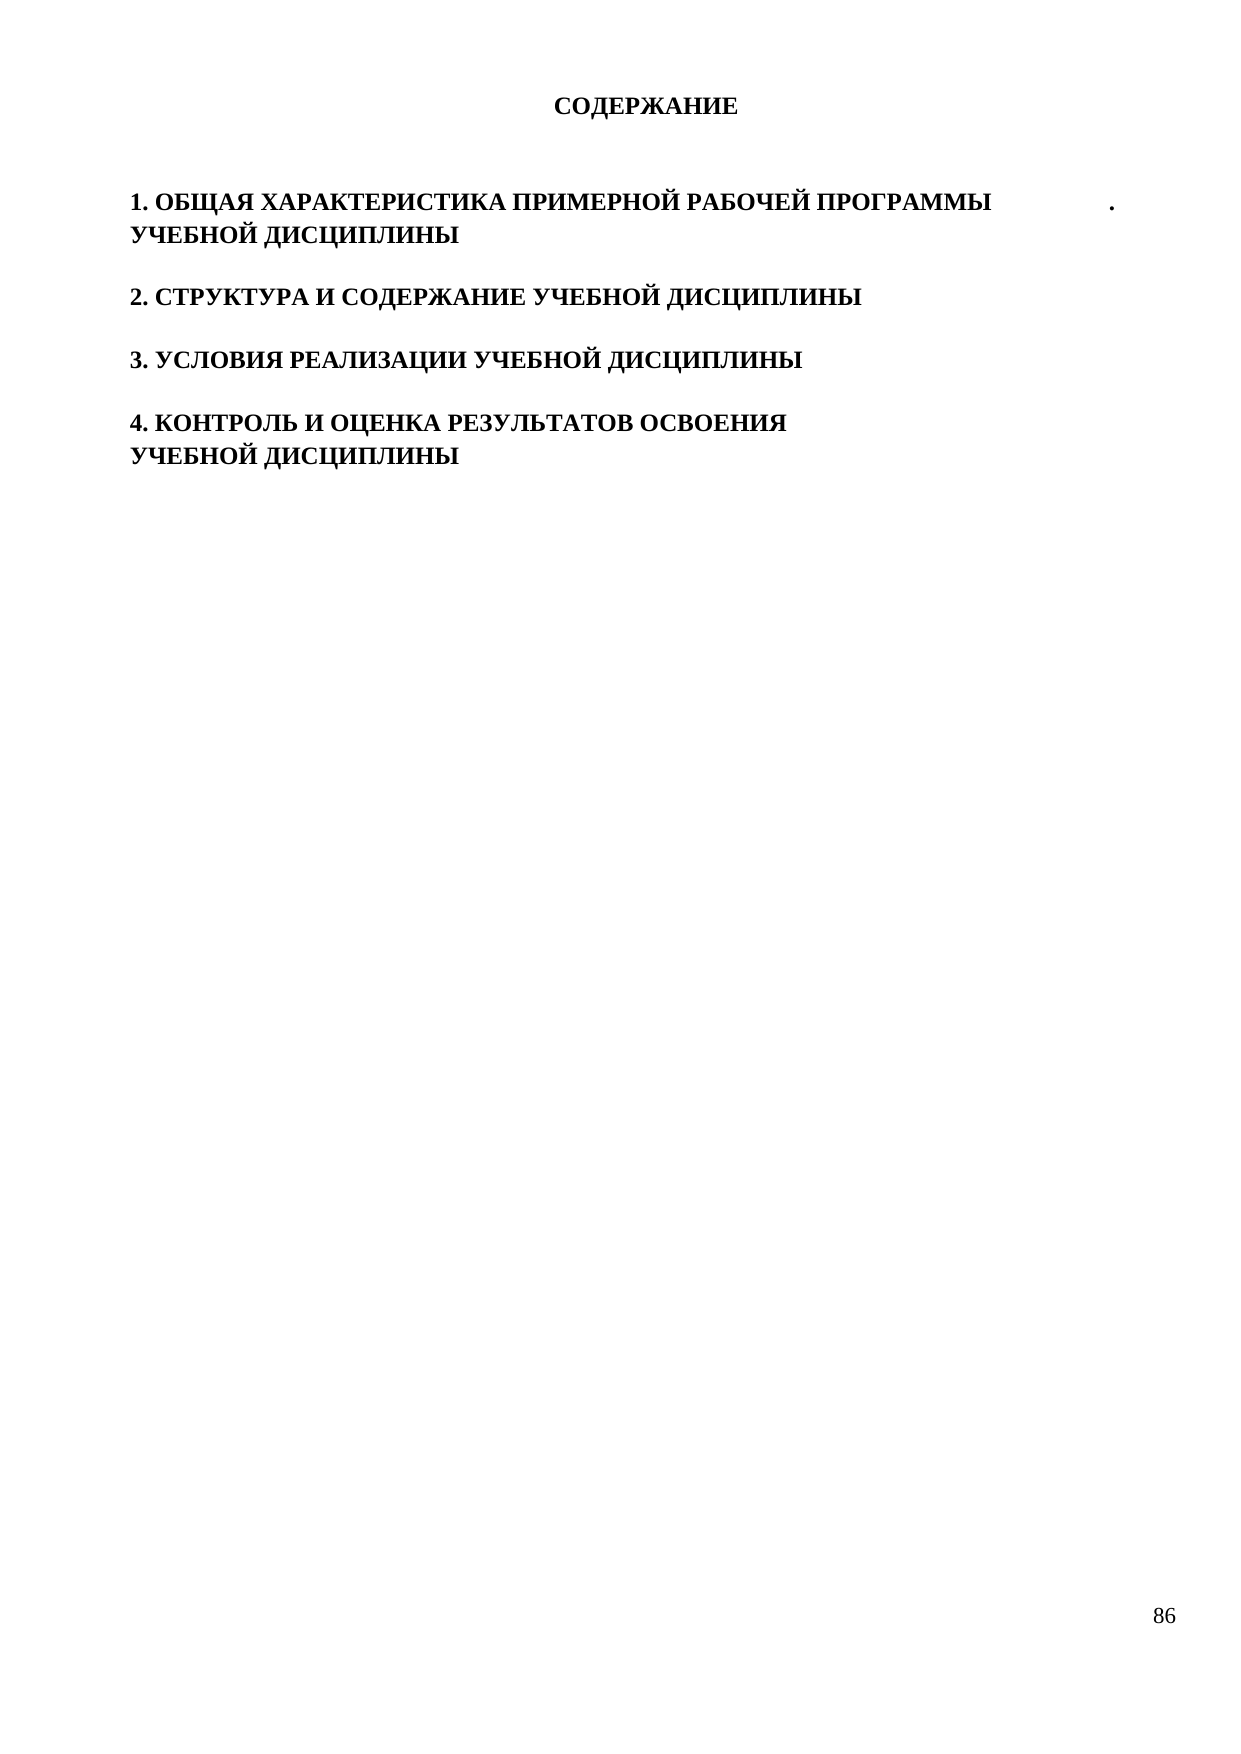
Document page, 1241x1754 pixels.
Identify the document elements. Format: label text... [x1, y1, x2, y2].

table_cell 4. КОНТРОЛЬ И ОЦЕНКА РЕЗУЛЬТАТОВ ОСВОЕНИЯ УЧЕБНОЙ ДИСЦИПЛИНЫ [130, 378, 1115, 474]
text СОДЕРЖАНИЕ [117, 91, 1175, 119]
table_cell 2. СТРУКТУРА И СОДЕРЖАНИЕ УЧЕБНОЙ ДИСЦИПЛИНЫ 3. УСЛОВИЯ РЕАЛИЗАЦИИ УЧЕБНОЙ ДИСЦИПЛИНЫ [130, 253, 1115, 378]
table_header 1. ОБЩАЯ ХАРАКТЕРИСТИКА ПРИМЕРНОЙ РАБОЧЕЙ ПРОГРАММЫ УЧЕБНОЙ ДИСЦИПЛИНЫ [130, 157, 1015, 252]
table_header . [1015, 157, 1115, 252]
